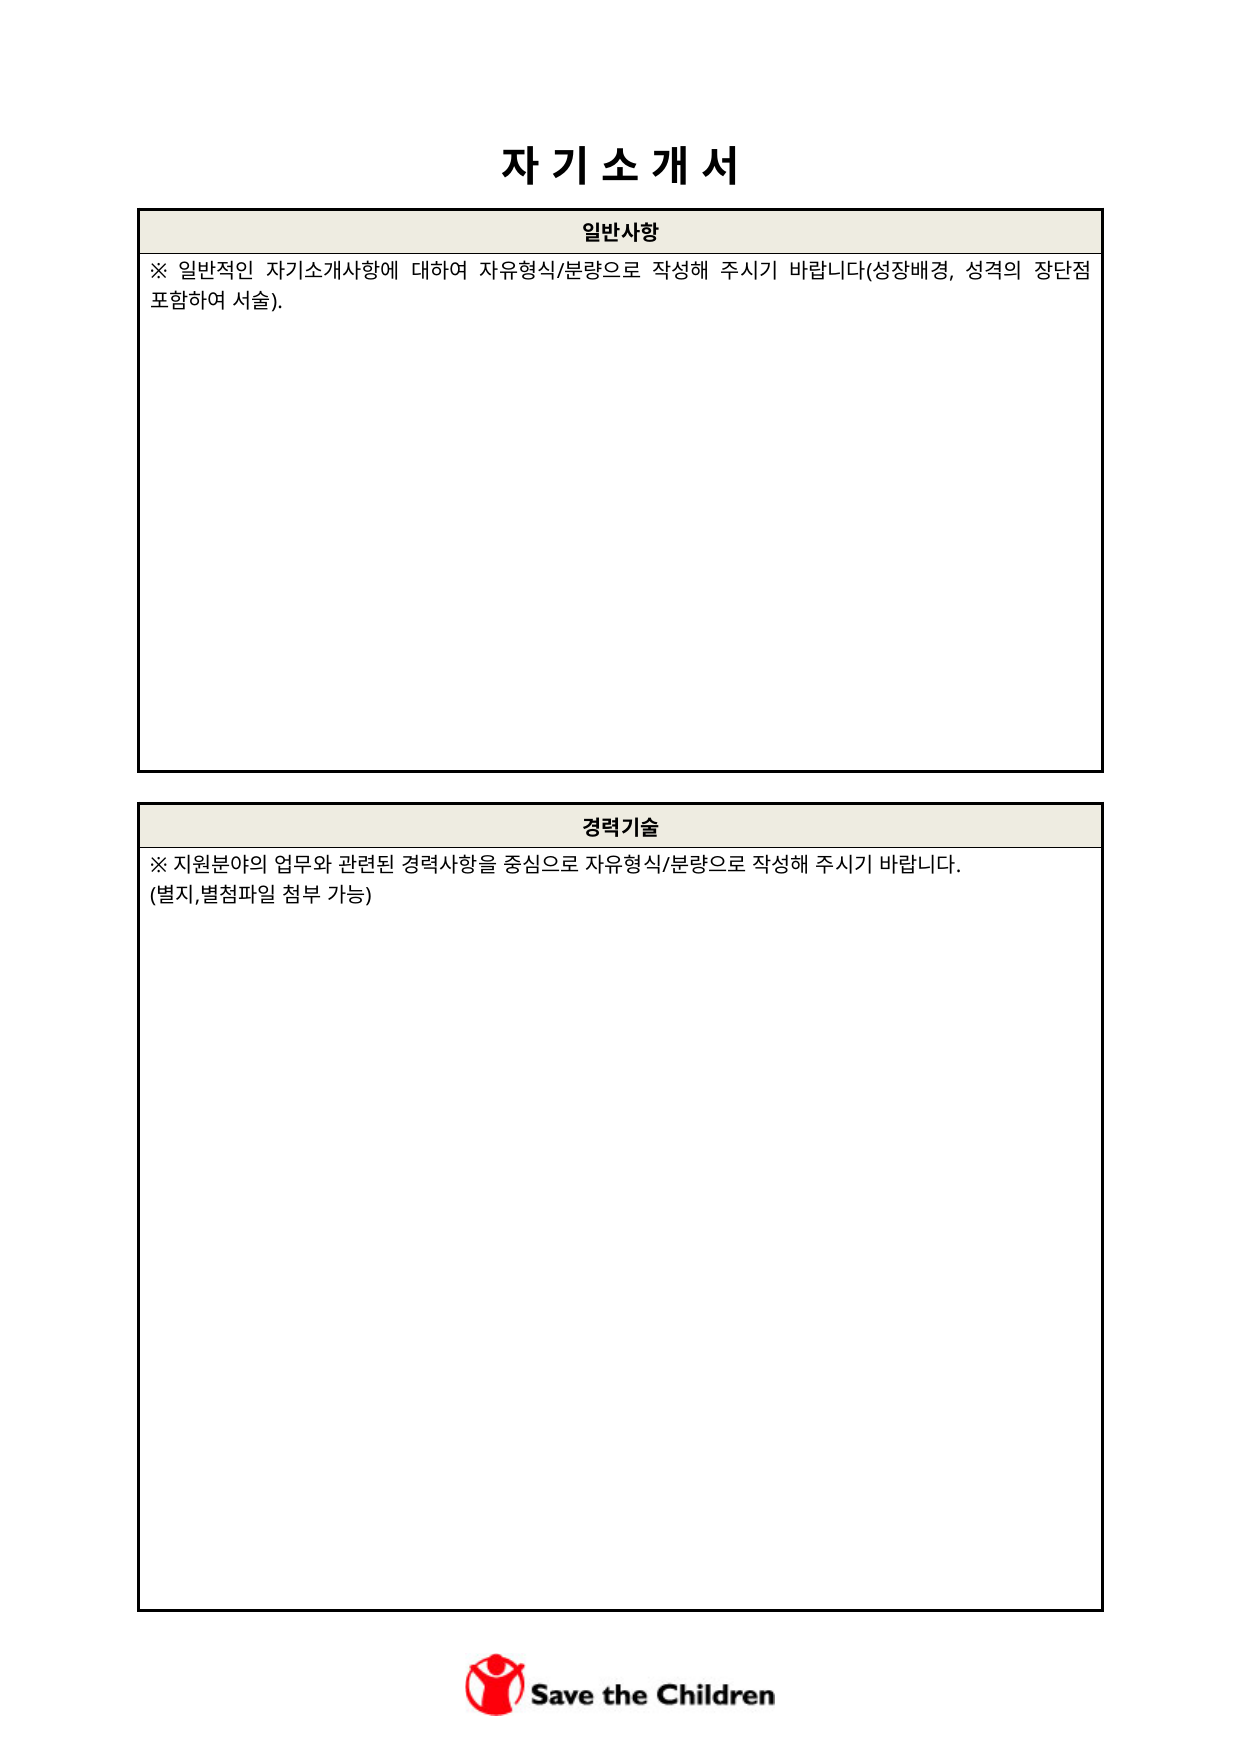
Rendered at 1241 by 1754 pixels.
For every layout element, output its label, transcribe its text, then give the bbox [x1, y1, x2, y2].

table_header 경력기술 [140, 805, 1101, 847]
text 자 기 소 개 서 [150, 133, 1090, 193]
table_cell ※ 일반적인 자기소개사항에 대하여 자유형식/분량으로 작성해 주시기 바랍니다(성장배경, 성격의 장단점 포함하여 서술). [140, 254, 1101, 770]
picture [465, 1653, 775, 1716]
table_cell ※ 지원분야의 업무와 관련된 경력사항을 중심으로 자유형식/분량으로 작성해 주시기 바랍니다. (별지,별첨파일 첨부 가능) [140, 848, 1101, 1609]
table_header 일반사항 [140, 211, 1101, 253]
